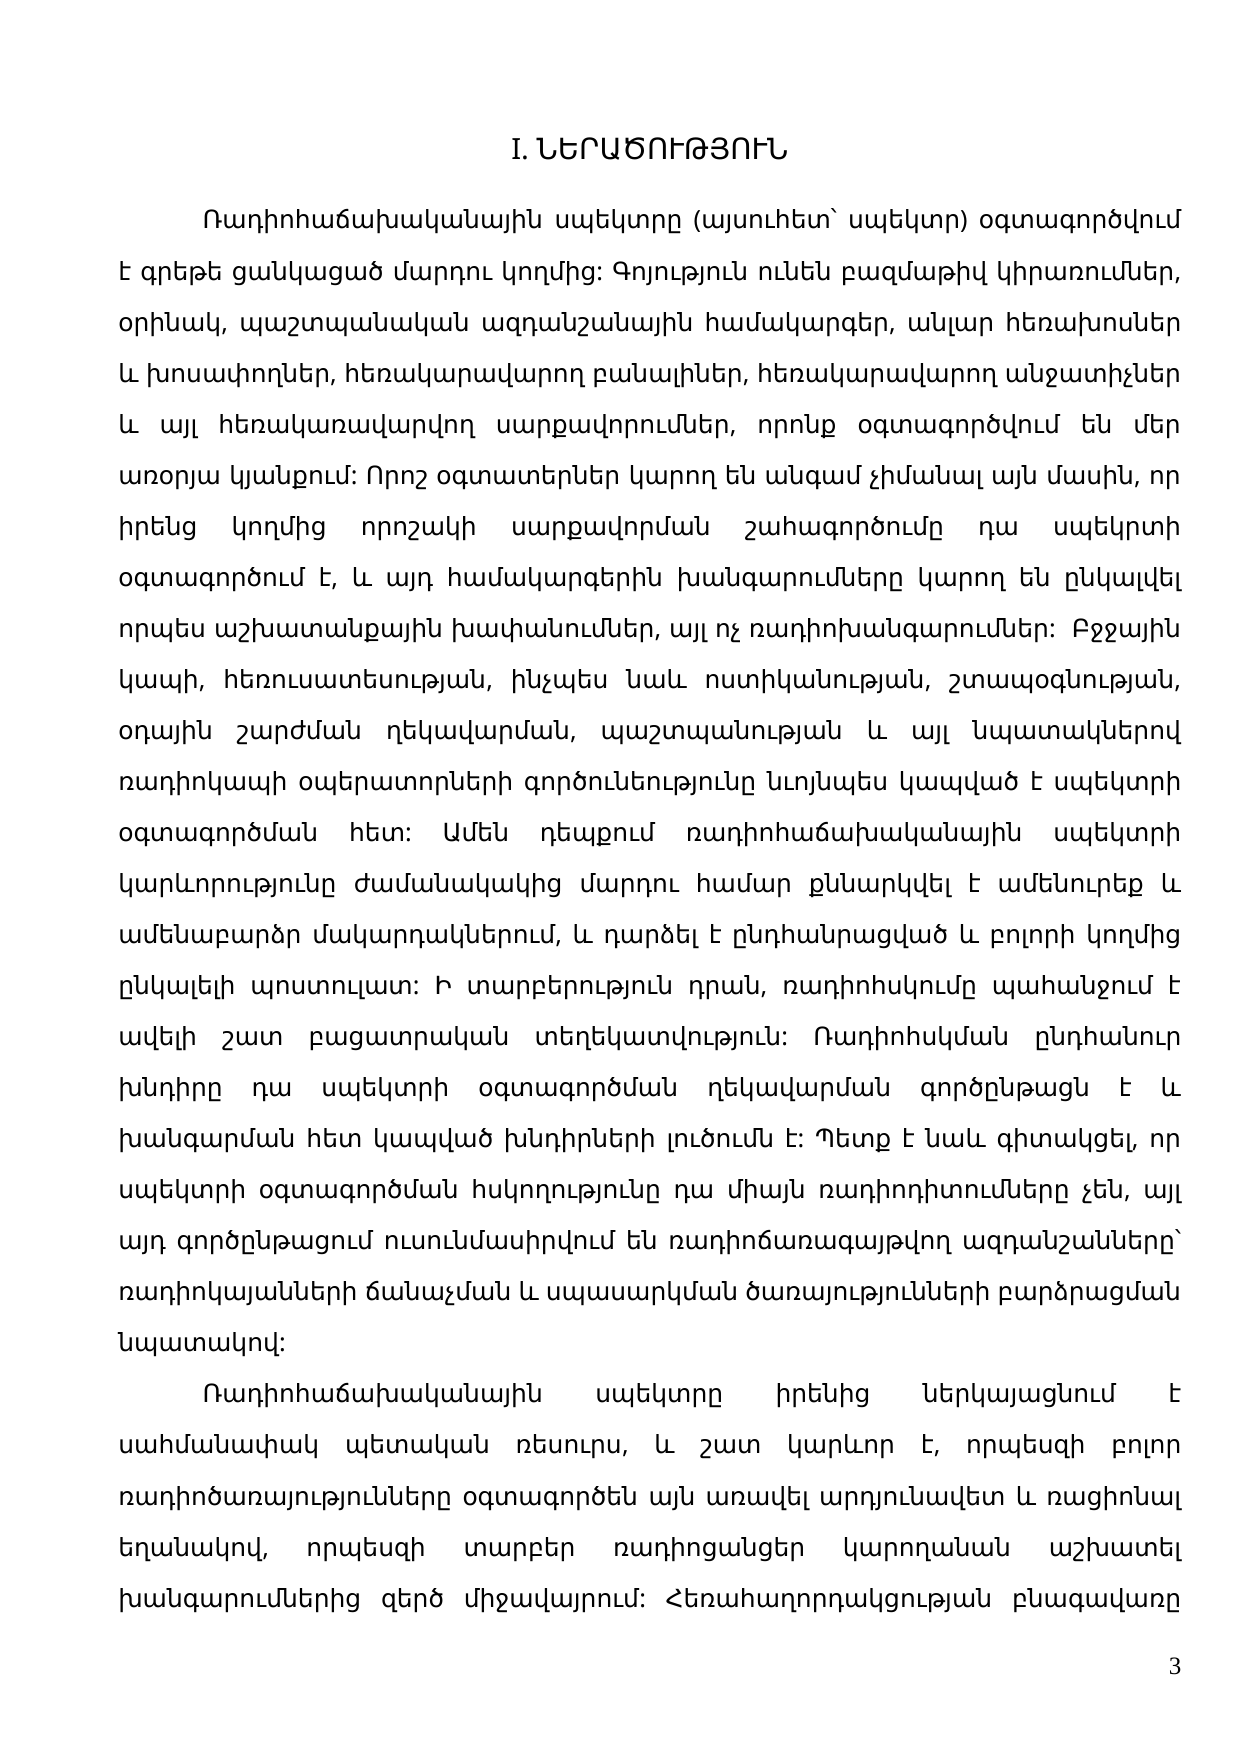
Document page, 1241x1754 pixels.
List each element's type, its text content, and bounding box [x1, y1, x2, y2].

text I. ՆԵՐԱԾՈՒԹՅՈՒՆ [118, 128, 1181, 168]
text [118, 1376, 1181, 1614]
text Ռադիոհաճախականային սպեկտրը (այսուհետ՝ սպեկտր) օգտագործվում է գրեթե ցանկացած մարդու կողմից: Գոյություն ունեն բազմաթիվ կիրառումներ, օրինակ, պաշտպանական ազդանշանային համակարգեր, անլար հեռախոսներ և խոսափողներ, հեռակարավարող բանալիներ, հեռակարավարող անջատիչներ և այլ հեռակառավարվող սարքավորումներ, որոնք օգտագործվում են մեր առօրյա կյանքում: Որոշ օգտատերներ կարող են անգամ չիմանալ այն մասին, որ իրենց կողմից որոշակի սարքավորման շահագործումը դա սպեկրտի օգտագործում է, և այդ համակարգերին խանգարումները կարող են ընկալվել որպես աշխատանքային խափանումներ, այլ ոչ ռադիոխանգարումներ: Բջջային կապի, հեռուսատեսության, ինչպես նաև ոստիկանության, շտապօգնության, օդային շարժման ղեկավարման, պաշտպանության և այլ նպատակներով ռադիոկապի օպերատորների գործունեությունը նւոյնպես կապված է սպեկտրի օգտագործման հետ: Ամեն դեպքում ռադիոհաճախականային սպեկտրի կարևորությունը ժամանակակից մարդու համար քննարկվել է ամենուրեք և ամենաբարձր մակարդակներում, և դարձել է ընդհանրացված և բոլորի կողմից ընկալելի պոստուլատ: Ի տարբերություն դրան, ռադիոհսկումը պահանջում է ավելի շատ բացատրական տեղեկատվություն: Ռադիոհսկման ընդհանուր խնդիրը դա սպեկտրի օգտագործման ղեկավարման գործընթացն է և խանգարման հետ կապված խնդիրների լուծումն է: Պետք է նաև գիտակցել, որ սպեկտրի օգտագործման հսկողությունը դա միայն ռադիոդիտումները չեն, այլ այդ գործընթացում ուսունմասիրվում են ռադիոճառագայթվող ազդանշանները՝ ռադիոկայանների ճանաչման և սպասարկման ծառայությունների բարձրացման նպատակով: [118, 202, 1181, 1359]
